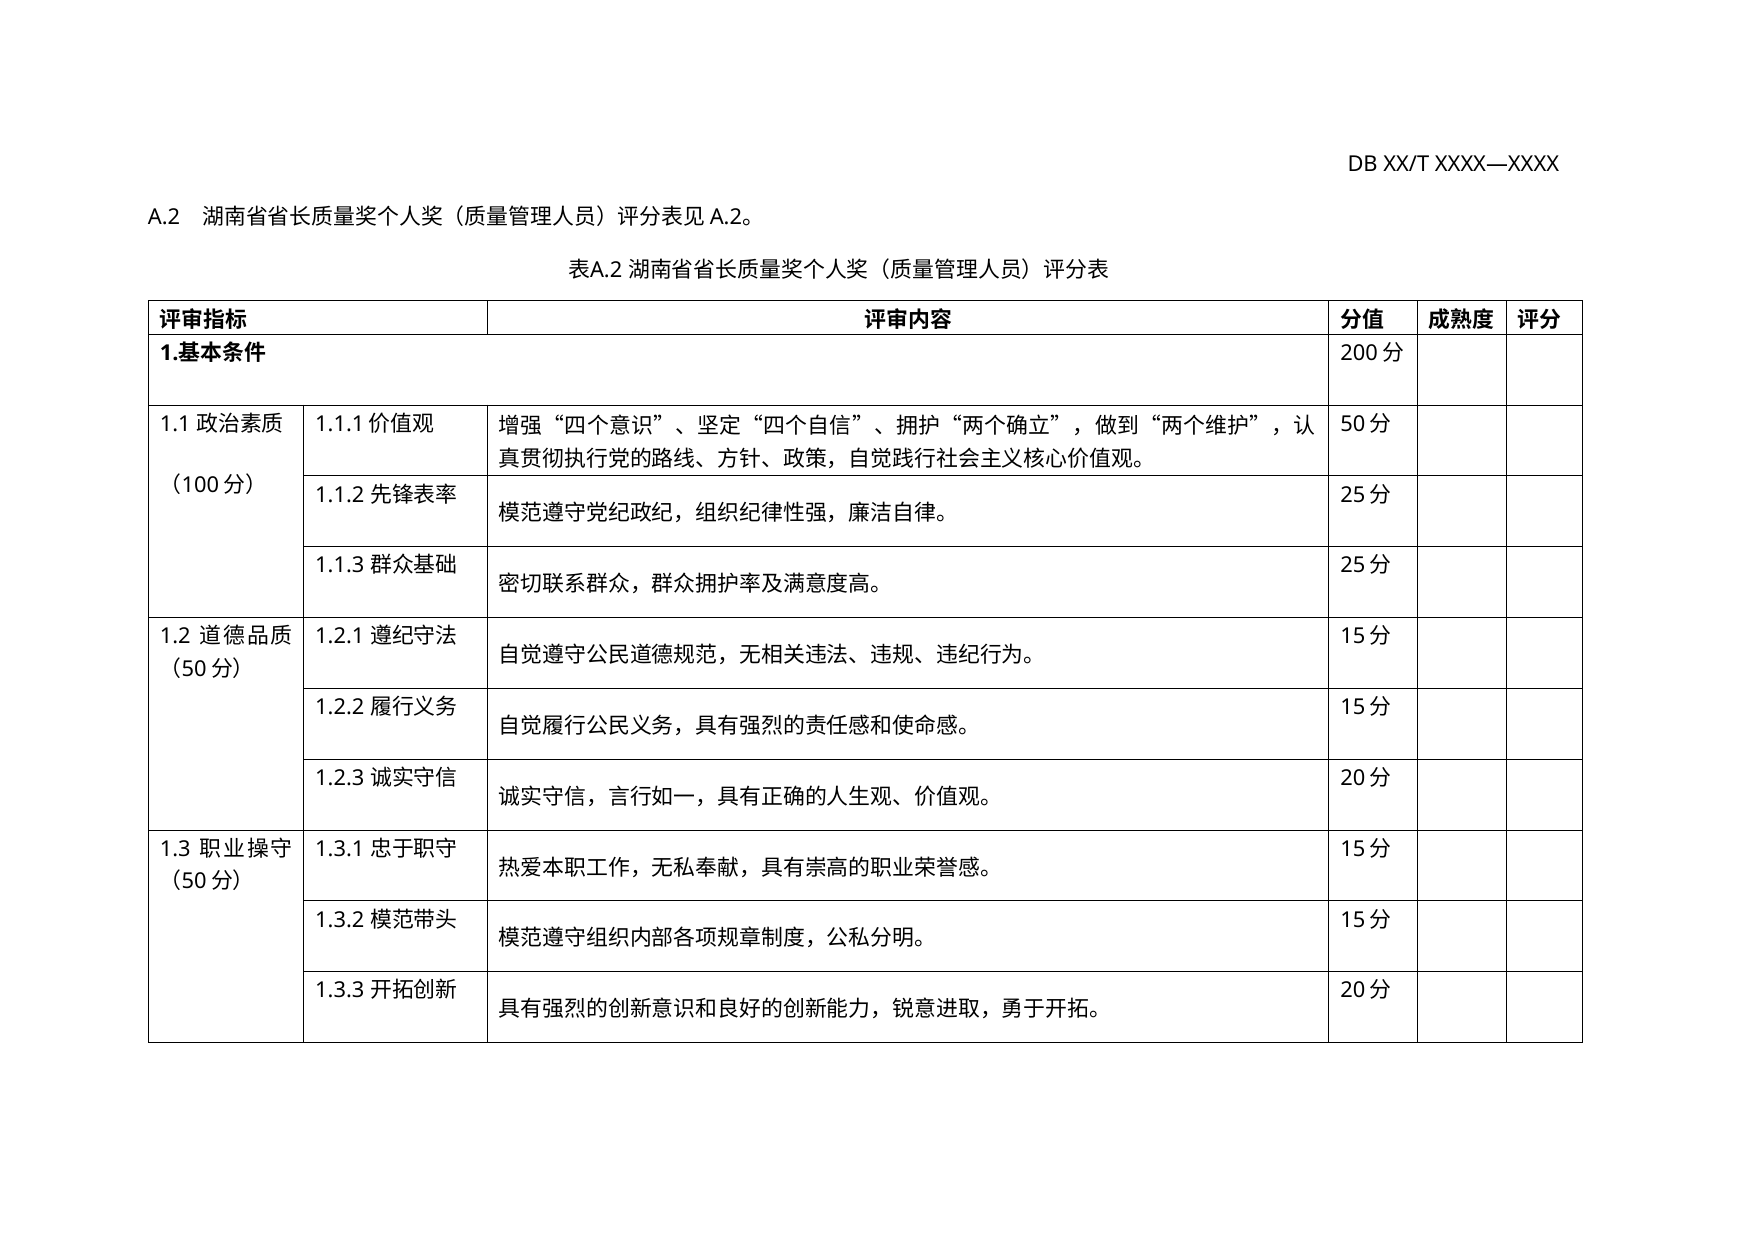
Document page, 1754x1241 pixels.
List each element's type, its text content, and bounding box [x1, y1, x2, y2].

table_cell 25分 [1329, 476, 1417, 546]
table_cell [1507, 406, 1582, 475]
table_cell [1507, 335, 1582, 404]
table_cell [1507, 901, 1582, 971]
table_cell 诚实守信，言行如一，具有正确的人生观、价值观。 [488, 760, 1328, 829]
table_cell 25分 [1329, 547, 1417, 617]
table_cell [1418, 547, 1506, 617]
table_cell [1507, 760, 1582, 829]
table_cell [1418, 901, 1506, 971]
table_cell 15分 [1329, 618, 1417, 688]
table_cell [1507, 831, 1582, 900]
table_cell 200分 [1329, 335, 1417, 404]
table_cell 模范遵守党纪政纪，组织纪律性强，廉洁自律。 [488, 476, 1328, 546]
table_cell [1507, 476, 1582, 546]
table_cell [1418, 476, 1506, 546]
table_header 评审内容 [488, 301, 1328, 334]
table_cell 热爱本职工作，无私奉献，具有崇高的职业荣誉感。 [488, 831, 1328, 900]
table_header 成熟度 [1418, 301, 1506, 334]
table_cell 15分 [1329, 689, 1417, 759]
table_cell 20分 [1329, 972, 1417, 1042]
table_cell [1418, 618, 1506, 688]
table_cell [1418, 760, 1506, 829]
table_header 分值 [1329, 301, 1417, 334]
table_cell 1.1 政治素质 （100分） [149, 406, 303, 617]
table_cell 1.1.3 群众基础 [304, 547, 487, 617]
table_cell 自觉履行公民义务，具有强烈的责任感和使命感。 [488, 689, 1328, 759]
table_cell 增强“四个意识”、坚定“四个自信”、拥护“两个确立”，做到“两个维护”，认真贯彻执行党的路线、方针、政策，自觉践行社会主义核心价值观。 [488, 406, 1328, 475]
list 湖南省省长质量奖个人奖（质量管理人员）评分表 [148, 252, 1559, 284]
table_cell 15分 [1329, 901, 1417, 971]
table_cell 1.基本条件 [149, 335, 1328, 404]
table_cell [1507, 547, 1582, 617]
table_cell 1.3.1 忠于职守 [304, 831, 487, 900]
table_cell [1507, 689, 1582, 759]
table_cell 50分 [1329, 406, 1417, 475]
table_cell 1.3.2 模范带头 [304, 901, 487, 971]
table_cell 15分 [1329, 831, 1417, 900]
table_cell [1507, 618, 1582, 688]
table_cell [1418, 831, 1506, 900]
table_cell 密切联系群众，群众拥护率及满意度高。 [488, 547, 1328, 617]
table_cell 1.3.3 开拓创新 [304, 972, 487, 1042]
table_cell 自觉遵守公民道德规范，无相关违法、违规、违纪行为。 [488, 618, 1328, 688]
table_cell 1.2.2 履行义务 [304, 689, 487, 759]
table_cell 20分 [1329, 760, 1417, 829]
table_cell [1418, 689, 1506, 759]
table_cell [1418, 406, 1506, 475]
table_cell 1.2 道德品质（50分） [149, 618, 303, 829]
table_cell [1418, 972, 1506, 1042]
table_cell 1.1.2 先锋表率 [304, 476, 487, 546]
table_cell 1.3 职业操守（50分） [149, 831, 303, 1042]
table_header 评审指标 [149, 301, 487, 334]
table_cell 1.2.1 遵纪守法 [304, 618, 487, 688]
table_cell [1507, 972, 1582, 1042]
table_header 评分 [1507, 301, 1582, 334]
table_cell 模范遵守组织内部各项规章制度，公私分明。 [488, 901, 1328, 971]
table_cell 1.2.3 诚实守信 [304, 760, 487, 829]
table_cell 1.1.1价值观 [304, 406, 487, 475]
text 湖南省省长质量奖个人奖（质量管理人员）评分表见A.2。 [148, 199, 1559, 231]
table_cell [1418, 335, 1506, 404]
table_cell 具有强烈的创新意识和良好的创新能力，锐意进取，勇于开拓。 [488, 972, 1328, 1042]
